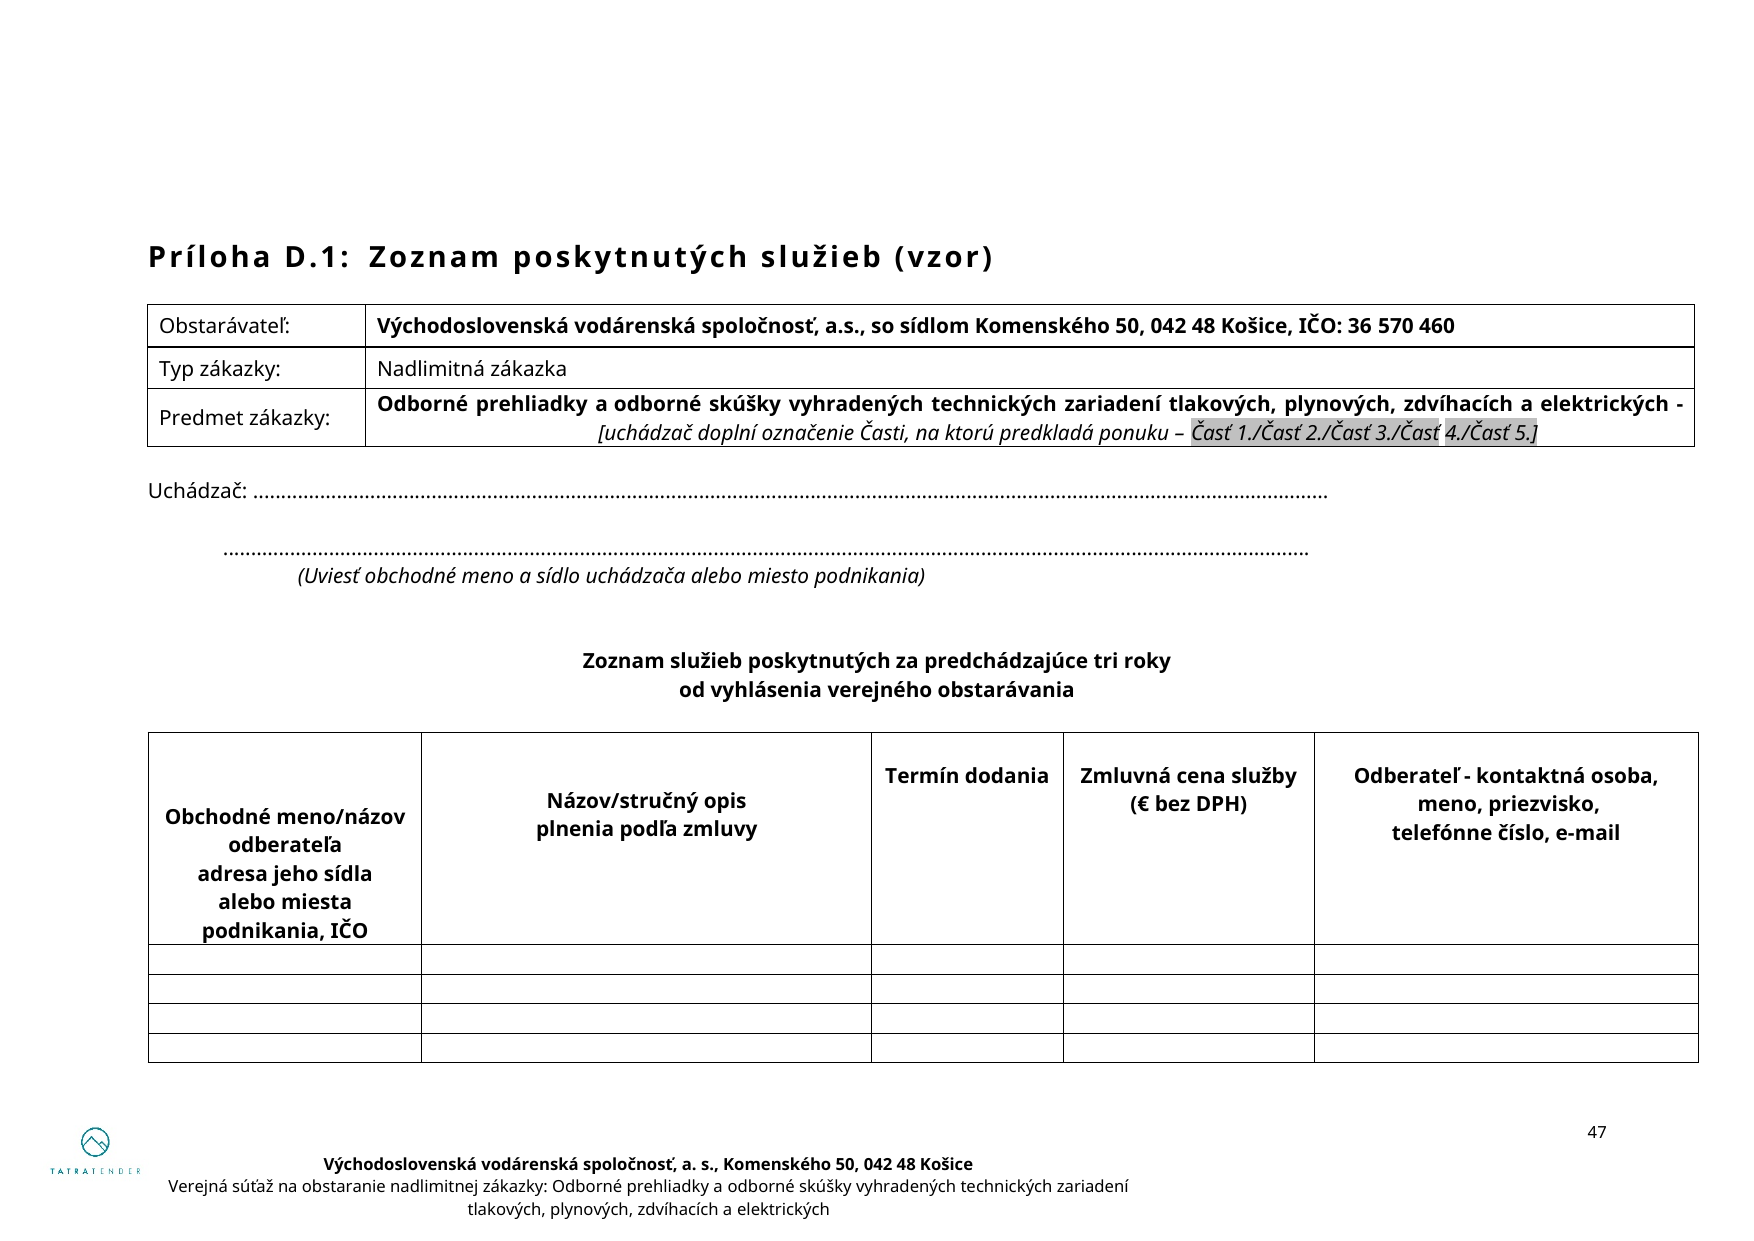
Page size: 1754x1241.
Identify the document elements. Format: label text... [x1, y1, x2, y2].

table_cell [422, 1004, 871, 1033]
table_header Zmluvná cena služby (€ bez DPH) [1064, 733, 1314, 944]
table_cell [149, 1034, 421, 1062]
table_cell [872, 1004, 1063, 1033]
table_header Názov/stručný opis plnenia podľa zmluvy [422, 733, 871, 944]
table_cell [1064, 1004, 1314, 1033]
table_cell [422, 975, 871, 1003]
table_cell [149, 945, 421, 974]
table_cell [422, 1034, 871, 1062]
table_cell [1064, 975, 1314, 1003]
table_cell [149, 1004, 421, 1033]
table_cell [1315, 975, 1698, 1003]
table_cell [1315, 1034, 1698, 1062]
table_header Obchodné meno/názov odberateľa adresa jeho sídla alebo miesta podnikania, IČO [149, 733, 421, 944]
table_cell [149, 975, 421, 1003]
table_cell Predmet zákazky: [148, 389, 365, 446]
table_cell [1064, 1034, 1314, 1062]
table_cell [1064, 945, 1314, 974]
table_cell [1315, 945, 1698, 974]
text ................................................................................................................................................................................................... [223, 533, 1606, 561]
table_cell [872, 1034, 1063, 1062]
table_cell [1315, 1004, 1698, 1033]
table_header Východoslovenská vodárenská spoločnosť, a.s., so sídlom Komenského 50, 042 48 Košice, IČO: 36 570 460 [366, 305, 1694, 346]
text od vyhlásenia verejného obstarávania [148, 675, 1606, 703]
table_cell [422, 945, 871, 974]
text Príloha D.1: Zoznam poskytnutých služieb (vzor) [148, 236, 1606, 276]
table_cell [872, 975, 1063, 1003]
table_header Obstarávateľ: [148, 305, 365, 346]
subtitle Uchádzač: ................................................................................................................................................................................................. [148, 476, 1606, 504]
table_cell Odborné prehliadky a odborné skúšky vyhradených technických zariadení tlakových, plynových, zdvíhacích a elektrických - [uchádzač doplní označenie Časti, na ktorú predkladá ponuku – Časť 1./Časť 2./Časť 3./Časť 4./Časť 5.] [366, 389, 1694, 446]
table_cell Typ zákazky: [148, 348, 365, 388]
picture [29, 1104, 161, 1198]
table_header Odberateľ - kontaktná osoba, meno, priezvisko, telefónne číslo, e-mail [1315, 733, 1698, 944]
text Zoznam služieb poskytnutých za predchádzajúce tri roky [148, 646, 1606, 675]
table_cell [872, 945, 1063, 974]
table_cell Nadlimitná zákazka [366, 348, 1694, 388]
text (Uviesť obchodné meno a sídlo uchádzača alebo miesto podnikania) [298, 561, 1606, 589]
table_header Termín dodania [872, 733, 1063, 944]
